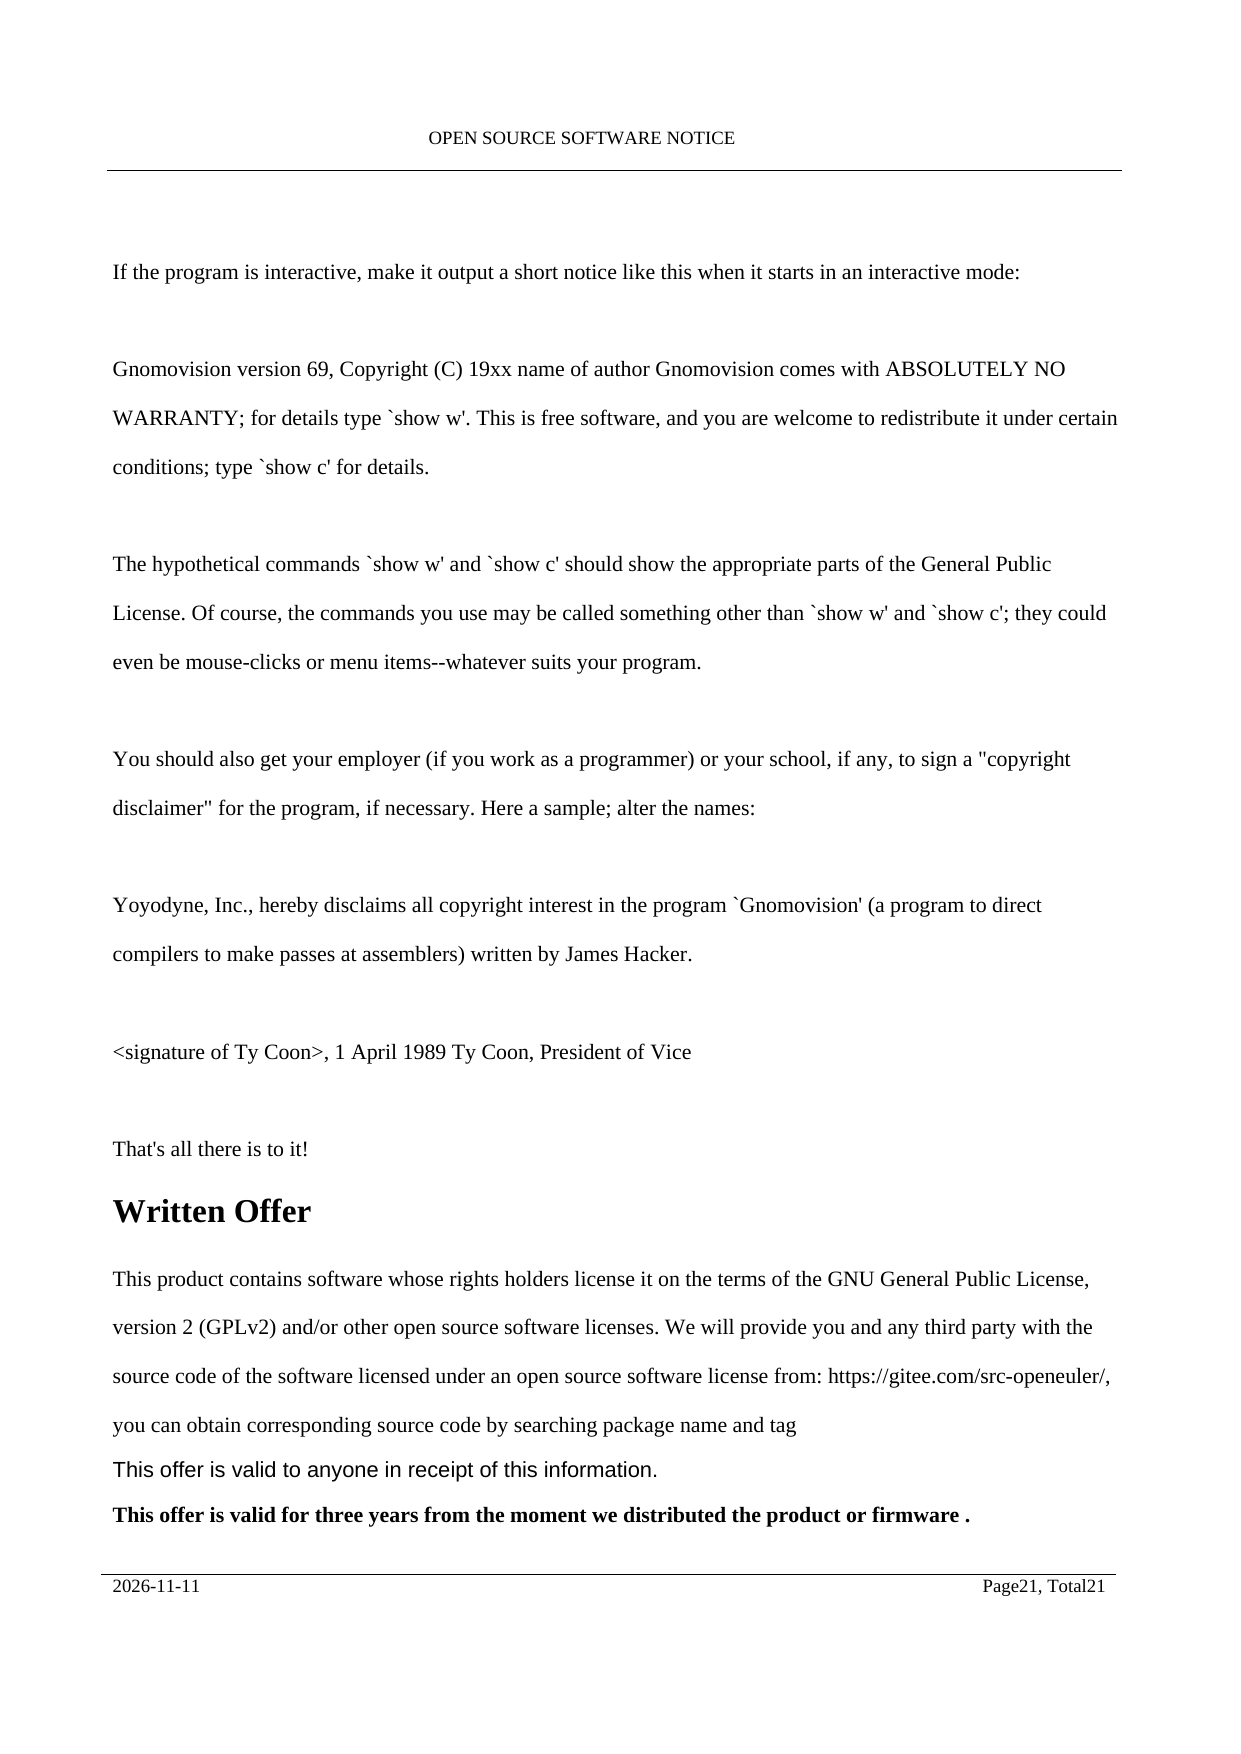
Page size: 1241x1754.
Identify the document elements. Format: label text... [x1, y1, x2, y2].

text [112, 206, 1128, 1165]
text This product contains software whose rights holders license it on the terms of the GNU General Public License, version 2 (GPLv2) and/or other open source software licenses. We will provide you and any third party with the source code of the software licensed under an open source software license from: https://gitee.com/src-openeuler/, you can obtain corresponding source code by searching package name and tag [112, 1262, 1128, 1441]
text This offer is valid for three years from the moment we distributed the product or firmware . [112, 1498, 1128, 1531]
text Written Offer [112, 1178, 1128, 1243]
text This offer is valid to anyone in receipt of this information. [112, 1453, 1128, 1486]
